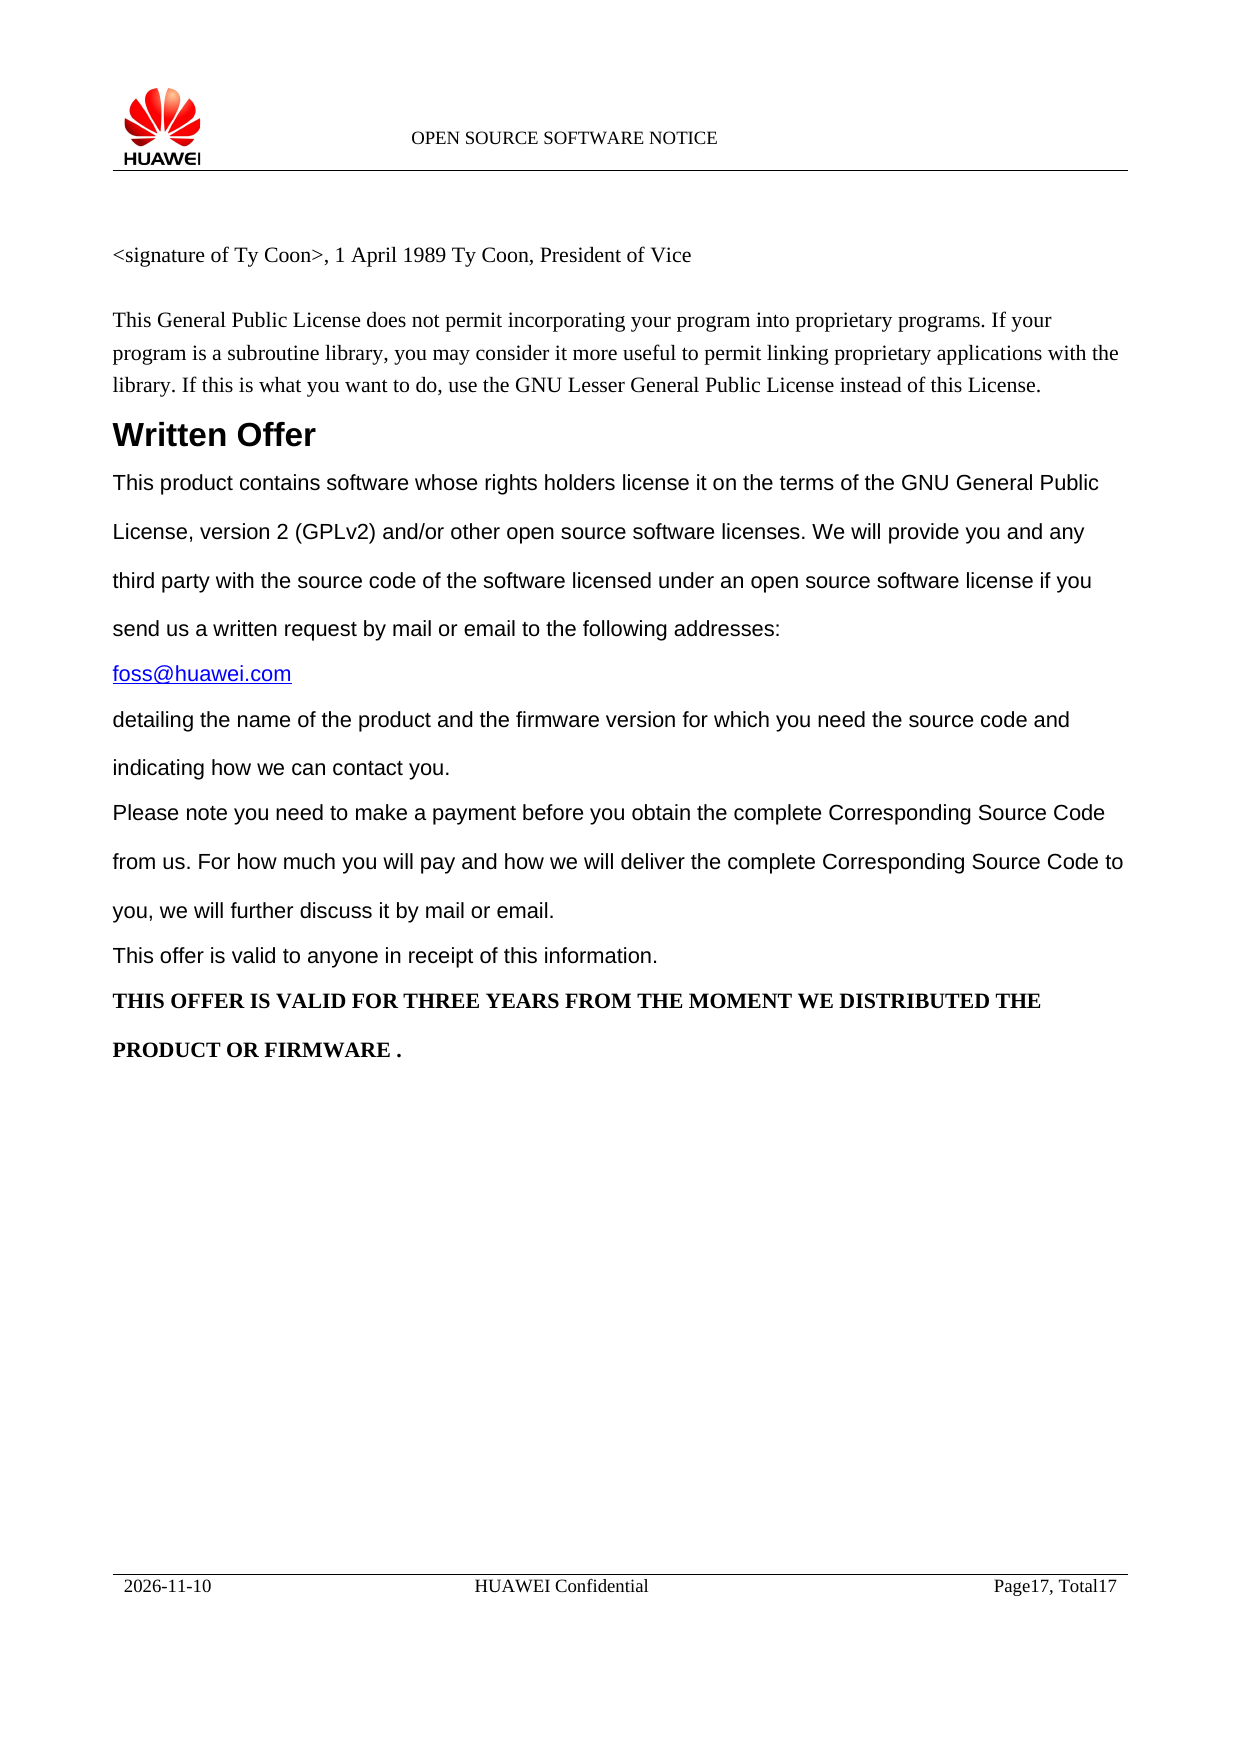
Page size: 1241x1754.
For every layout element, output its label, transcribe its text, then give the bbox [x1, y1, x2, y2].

text This offer is valid for three years from the moment we distributed the product or firmware . [112, 984, 1128, 1066]
text This product contains software whose rights holders license it on the terms of the GNU General Public License, version 2 (GPLv2) and/or other open source software licenses. We will provide you and any third party with the source code of the software licensed under an open source software license if you send us a written request by mail or email to the following addresses: [112, 466, 1128, 645]
picture [124, 88, 201, 165]
text Please note you need to make a payment before you obtain the complete Corresponding Source Code from us. For how much you will pay and how we will deliver the complete Corresponding Source Code to you, we will further discuss it by mail or email. [112, 797, 1128, 927]
text detailing the name of the product and the firmware version for which you need the source code and indicating how we can contact you. [112, 703, 1128, 784]
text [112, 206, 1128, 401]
text This offer is valid to anyone in receipt of this information. [112, 939, 1128, 972]
text foss@huawei.com [112, 658, 1128, 690]
text Written Offer [112, 401, 1128, 466]
